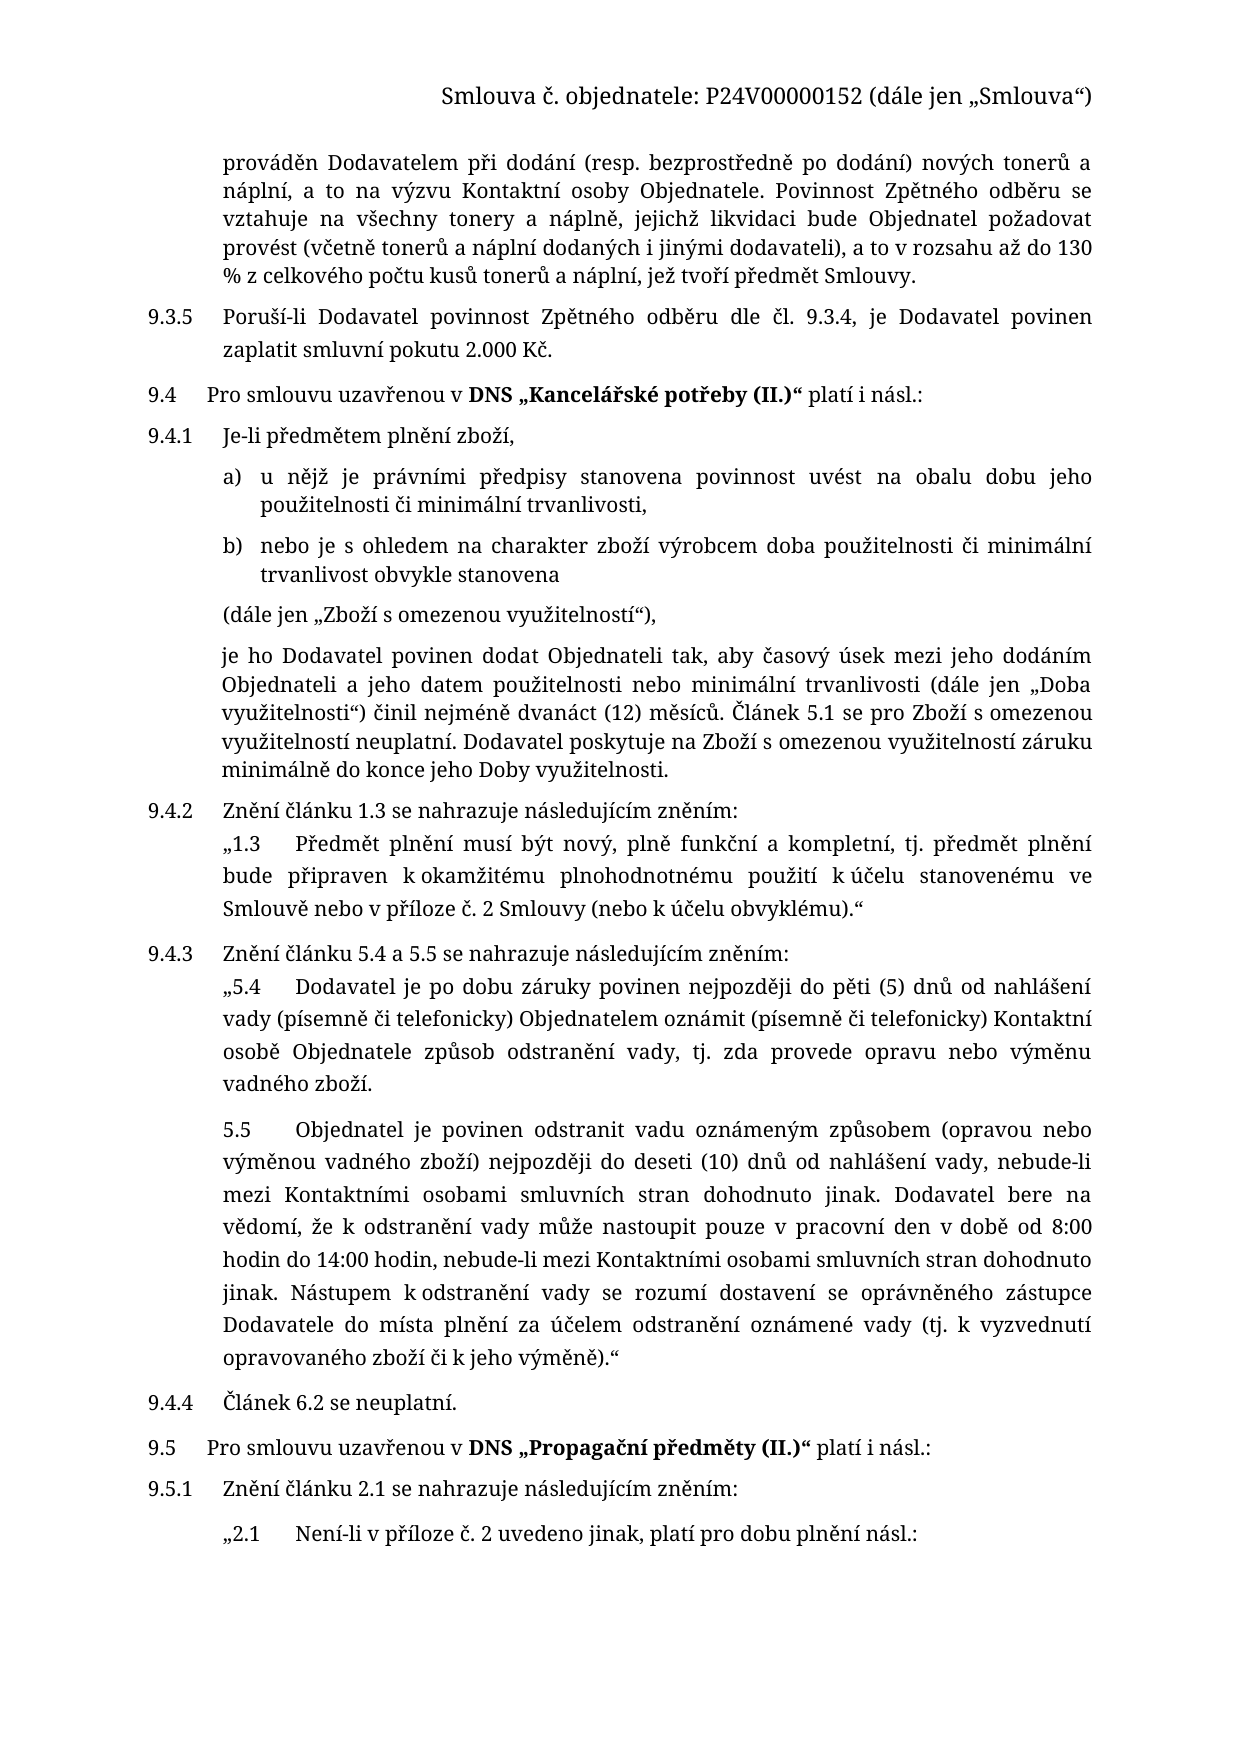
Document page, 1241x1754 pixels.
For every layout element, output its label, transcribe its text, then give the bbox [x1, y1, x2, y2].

list Znění článku 1.3 se nahrazuje následujícím zněním: [148, 796, 1093, 825]
list Pro smlouvu uzavřenou v DNS „Kancelářské potřeby (II.)“ platí i násl.: [148, 380, 1093, 408]
list u nějž je právními předpisy stanovena povinnost uvést na obalu dobu jeho použitelnosti či minimální trvanlivosti, [223, 462, 1093, 519]
list Znění článku 5.4 a 5.5 se nahrazuje následujícím zněním: [148, 939, 1093, 968]
list Pro smlouvu uzavřenou v DNS „Propagační předměty (II.)“ platí i násl.: [148, 1433, 1093, 1462]
list nebo je s ohledem na charakter zboží výrobcem doba použitelnosti či minimální trvanlivost obvykle stanovena [223, 531, 1093, 588]
text (dále jen „Zboží s omezenou využitelností“), [223, 601, 1093, 629]
list „2.1 Není-li v příloze č. 2 uvedeno jinak, platí pro dobu plnění násl.: [223, 1519, 1093, 1548]
list „5.4 Dodavatel je po dobu záruky povinen nejpozději do pěti (5) dnů od nahlášení vady (písemně či telefonicky) Objednatelem oznámit (písemně či telefonicky) Kontaktní osobě Objednatele způsob odstranění vady, tj. zda provede opravu nebo výměnu vadného zboží. [223, 972, 1093, 1098]
list „1.3 Předmět plnění musí být nový, plně funkční a kompletní, tj. předmět plnění bude připraven k okamžitému plnohodnotnému použití k účelu stanovenému ve Smlouvě nebo v příloze č. 2 Smlouvy (nebo k účelu obvyklému).“ [223, 829, 1093, 922]
list Znění článku 2.1 se nahrazuje následujícím zněním: [148, 1474, 1093, 1502]
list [148, 148, 1093, 290]
list Článek 6.2 se neuplatní. [148, 1388, 1093, 1416]
list Je-li předmětem plnění zboží, [148, 421, 1093, 449]
text je ho Dodavatel povinen dodat Objednateli tak, aby časový úsek mezi jeho dodáním Objednateli a jeho datem použitelnosti nebo minimální trvanlivosti (dále jen „Doba využitelnosti“) činil nejméně dvanáct (12) měsíců. Článek 5.1 se pro Zboží s omezenou využitelností neuplatní. Dodavatel poskytuje na Zboží s omezenou využitelností záruku minimálně do konce jeho Doby využitelnosti. [221, 642, 1093, 784]
list Poruší-li Dodavatel povinnost Zpětného odběru dle čl. 9.3.4, je Dodavatel povinen zaplatit smluvní pokutu 2.000 Kč. [148, 302, 1093, 363]
list 5.5 Objednatel je povinen odstranit vadu oznámeným způsobem (opravou nebo výměnou vadného zboží) nejpozději do deseti (10) dnů od nahlášení vady, nebude-li mezi Kontaktními osobami smluvních stran dohodnuto jinak. Dodavatel bere na vědomí, že k odstranění vady může nastoupit pouze v pracovní den v době od 8:00 hodin do 14:00 hodin, nebude-li mezi Kontaktními osobami smluvních stran dohodnuto jinak. Nástupem k odstranění vady se rozumí dostavení se oprávněného zástupce Dodavatele do místa plnění za účelem odstranění oznámené vady (tj. k vyzvednutí opravovaného zboží či k jeho výměně).“ [223, 1115, 1093, 1371]
